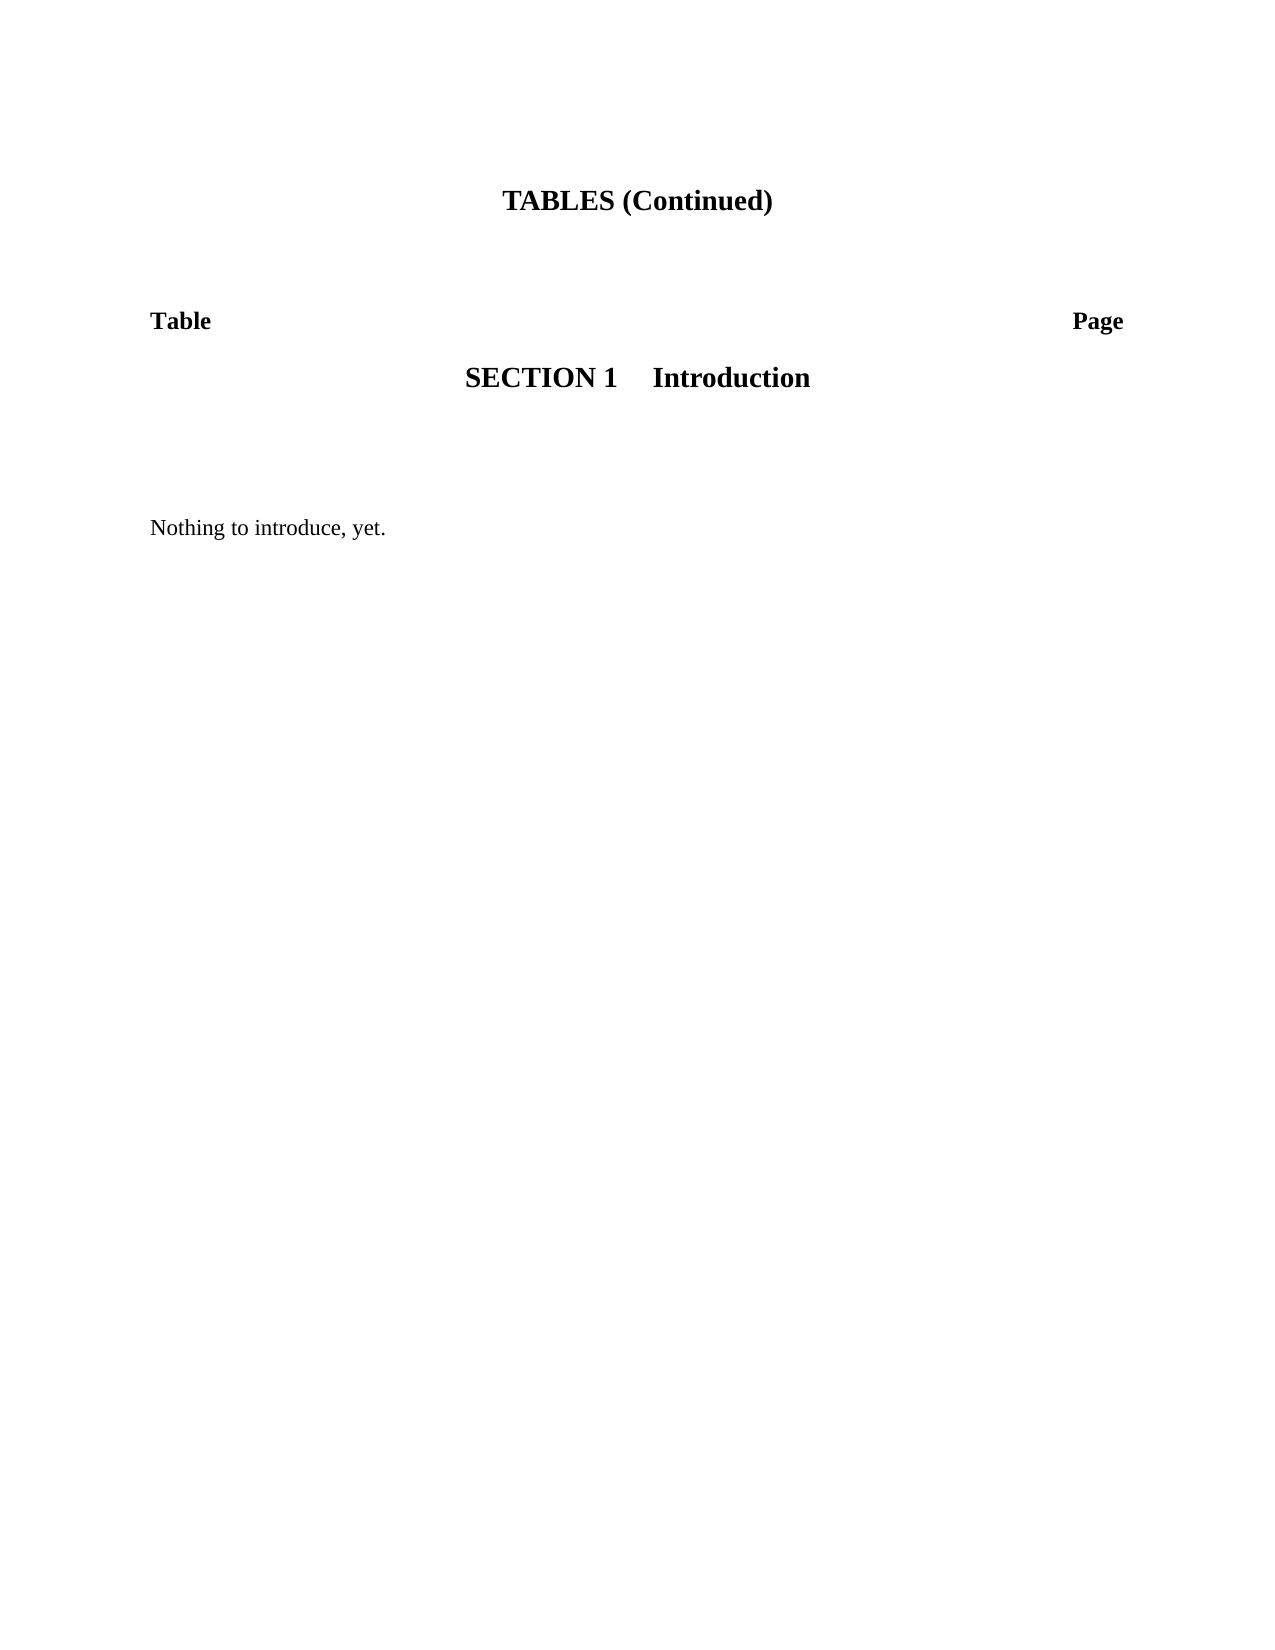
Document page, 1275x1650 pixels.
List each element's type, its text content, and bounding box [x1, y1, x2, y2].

text Nothing to introduce, yet. [150, 514, 1125, 541]
subtitle Introduction [120, 360, 1125, 393]
